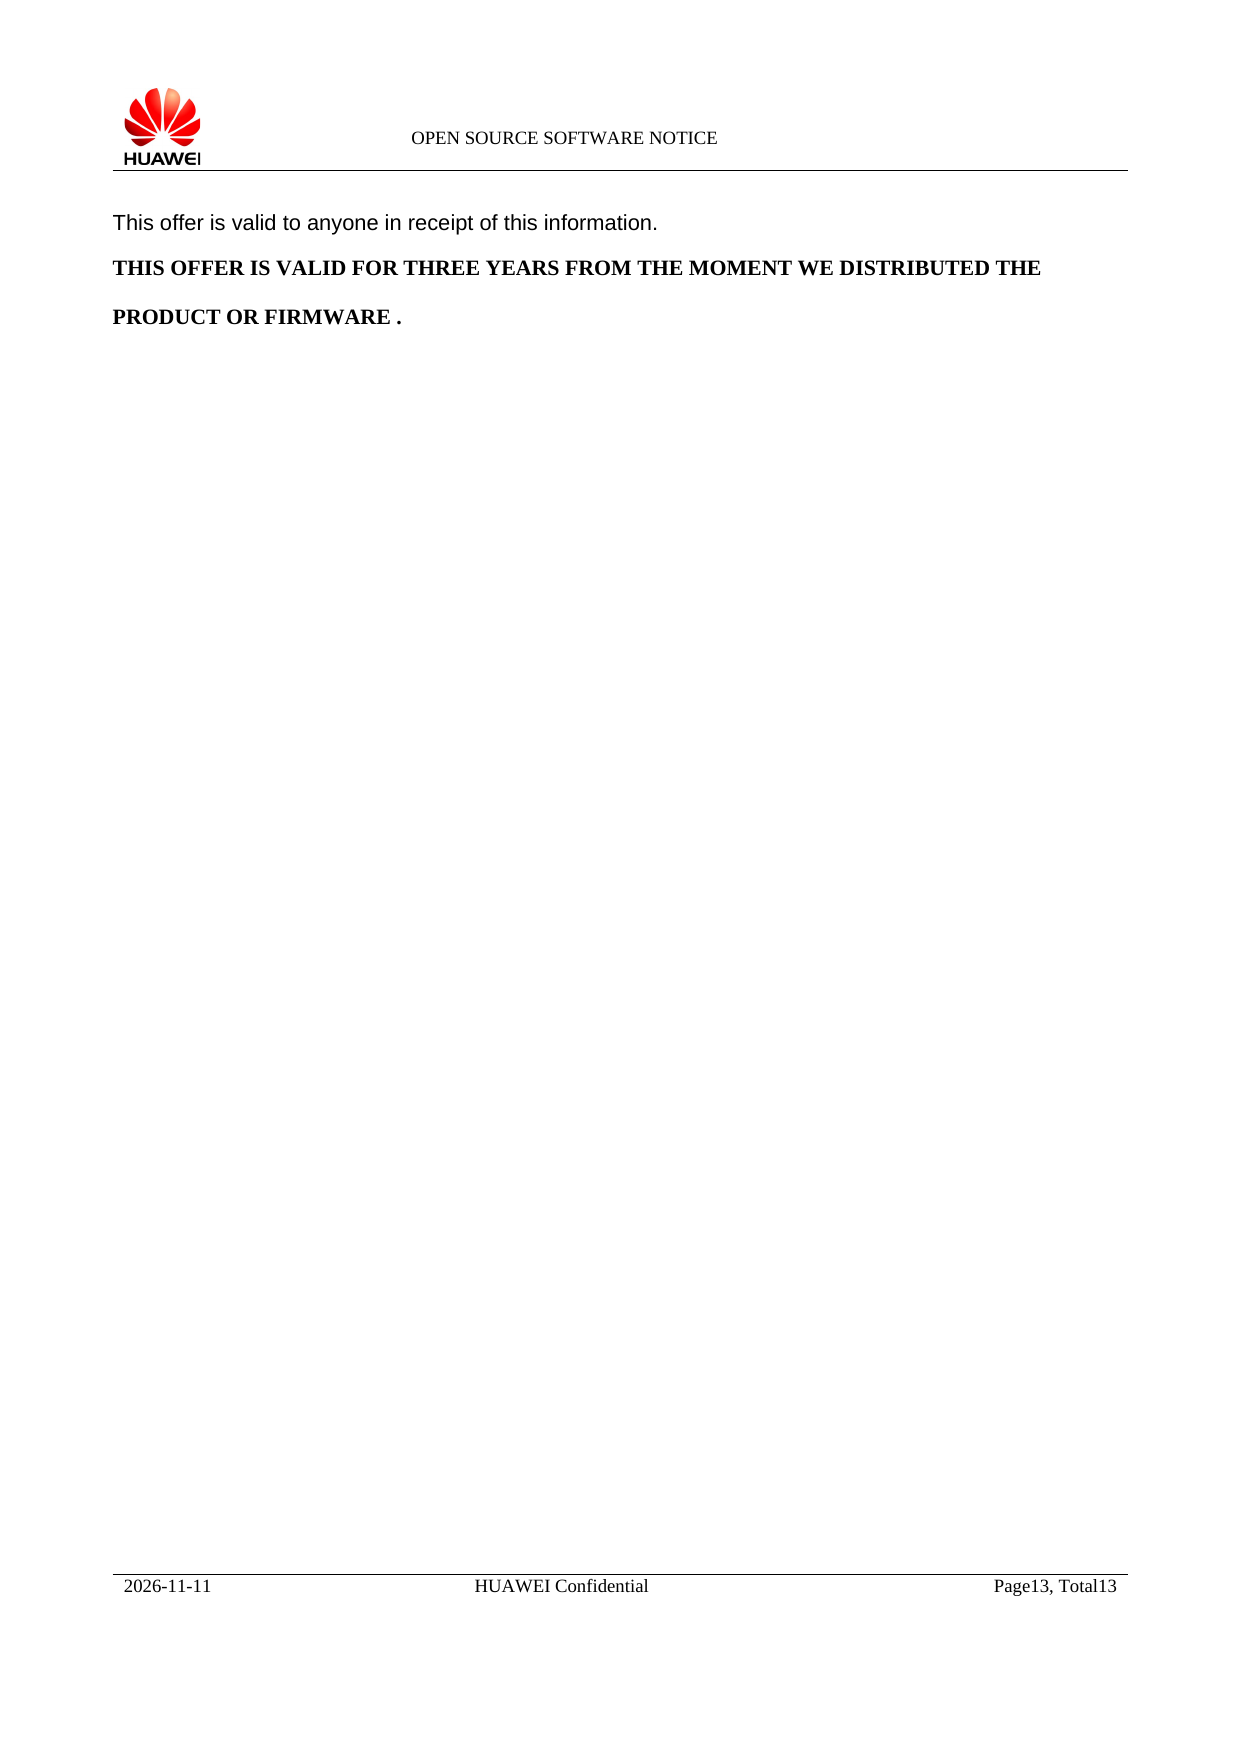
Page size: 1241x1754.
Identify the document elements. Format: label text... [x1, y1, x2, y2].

text This offer is valid to anyone in receipt of this information. [112, 206, 1128, 239]
text This offer is valid for three years from the moment we distributed the product or firmware . [112, 251, 1128, 333]
picture [124, 88, 201, 165]
